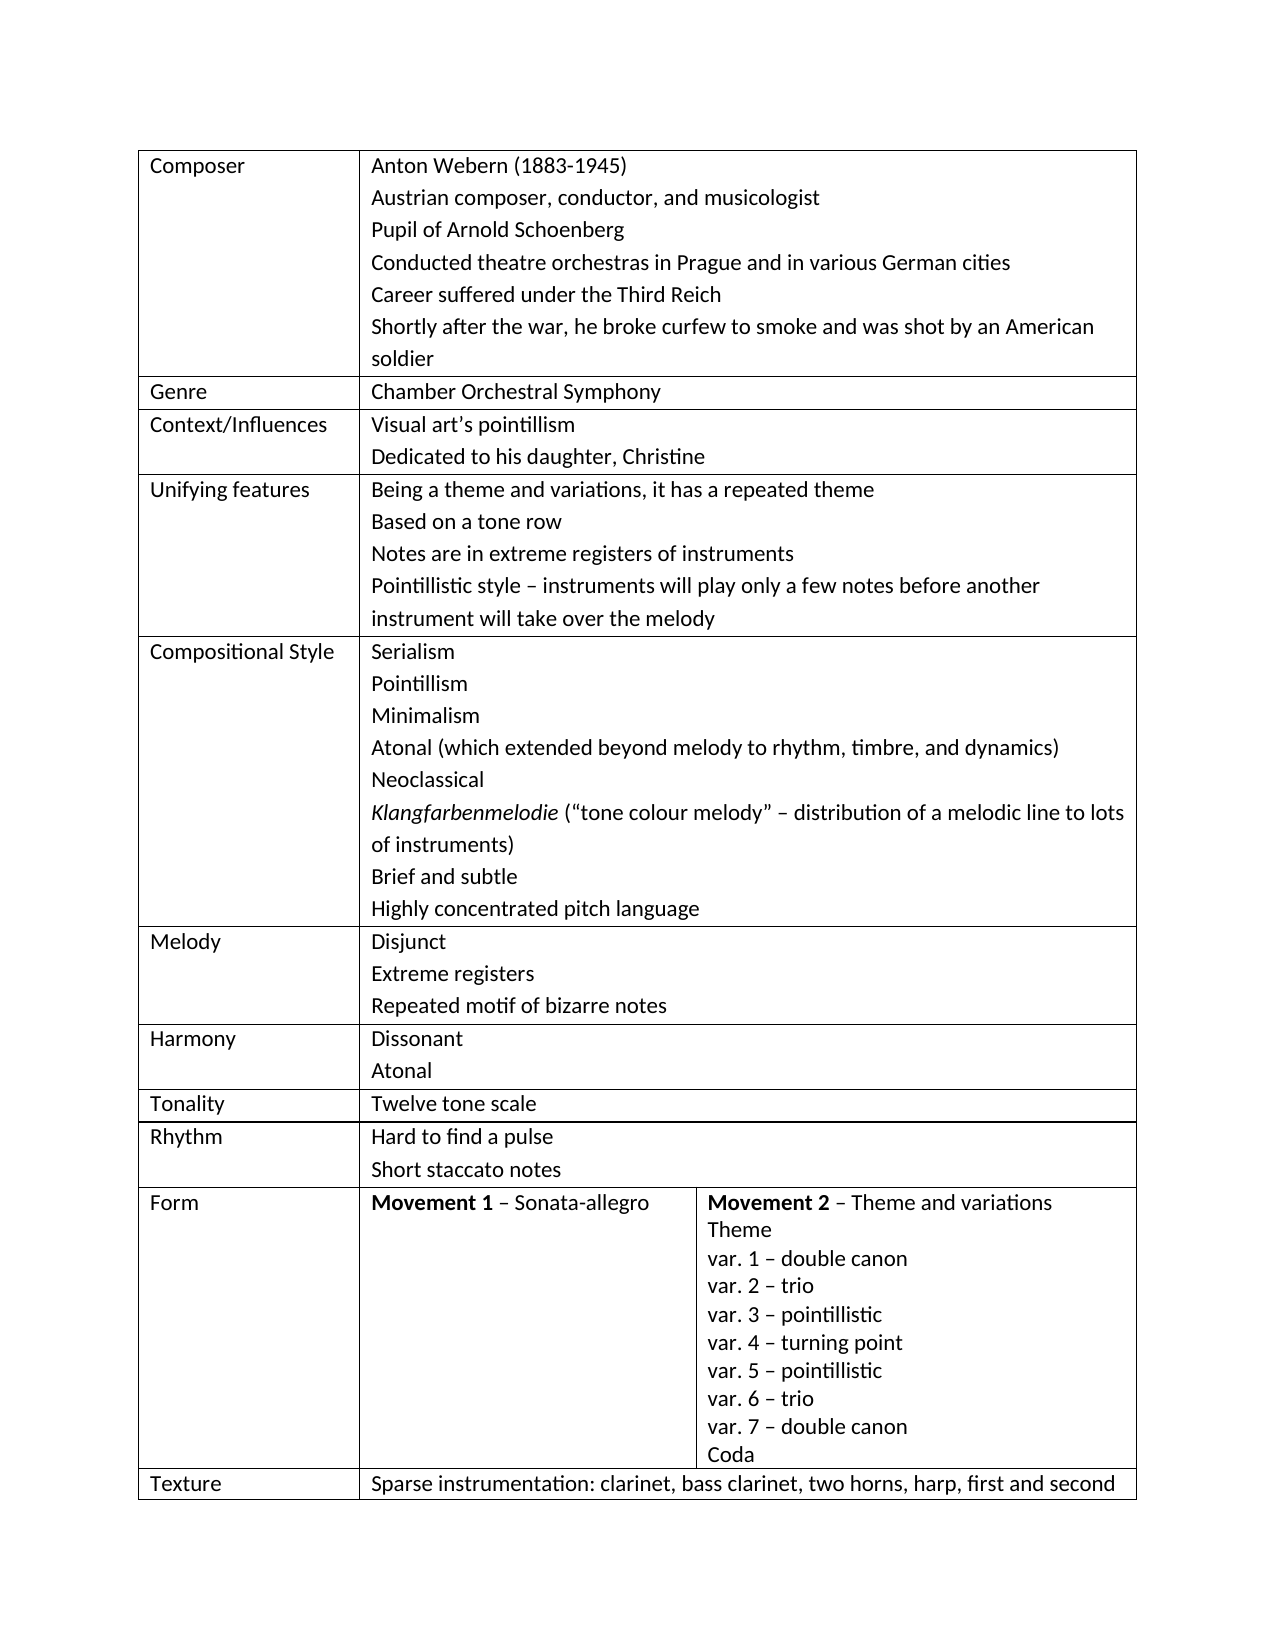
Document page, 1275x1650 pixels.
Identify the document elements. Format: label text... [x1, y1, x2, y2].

table_cell Twelve tone scale [360, 1090, 1136, 1121]
table_cell Hard to find a pulse Short staccato notes [360, 1123, 1136, 1187]
table_cell Serialism Pointillism Minimalism Atonal (which extended beyond melody to rhythm, timbre, and dynamics) Neoclassical Klangfarbenmelodie (“tone colour melody” – distribution of a melodic line to lots of instruments) Brief and subtle Highly concentrated pitch language [360, 637, 1136, 926]
table_cell Harmony [139, 1025, 359, 1088]
table_cell Rhythm [139, 1123, 359, 1187]
table_cell Genre [139, 377, 359, 409]
table_cell Compositional Style [139, 637, 359, 926]
table_cell Disjunct Extreme registers Repeated motif of bizarre notes [360, 927, 1136, 1023]
table_header Anton Webern (1883-1945) Austrian composer, conductor, and musicologist Pupil of Arnold Schoenberg Conducted theatre orchestras in Prague and in various German cities Career suffered under the Third Reich Shortly after the war, he broke curfew to smoke and was shot by an American soldier [360, 151, 1136, 376]
table_header Composer [139, 151, 359, 376]
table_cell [360, 1469, 1136, 1499]
table_cell Unifying features [139, 475, 359, 636]
table_cell Texture [139, 1469, 359, 1499]
table_cell Form [139, 1188, 359, 1468]
table_cell Being a theme and variations, it has a repeated theme Based on a tone row Notes are in extreme registers of instruments Pointillistic style – instruments will play only a few notes before another instrument will take over the melody [360, 475, 1136, 636]
table_cell Movement 1 – Sonata-allegro [360, 1188, 696, 1468]
table_cell Context/Influences [139, 410, 359, 474]
table_cell Tonality [139, 1090, 359, 1121]
table_cell Chamber Orchestral Symphony [360, 377, 1136, 409]
table_cell Melody [139, 927, 359, 1023]
table_cell Visual art’s pointillism Dedicated to his daughter, Christine [360, 410, 1136, 474]
table_cell Dissonant Atonal [360, 1025, 1136, 1088]
table_cell Movement 2 – Theme and variations Theme var. 1 – double canon var. 2 – trio var. 3 – pointillistic var. 4 – turning point var. 5 – pointillistic var. 6 – trio var. 7 – double canon Coda [697, 1188, 1136, 1468]
